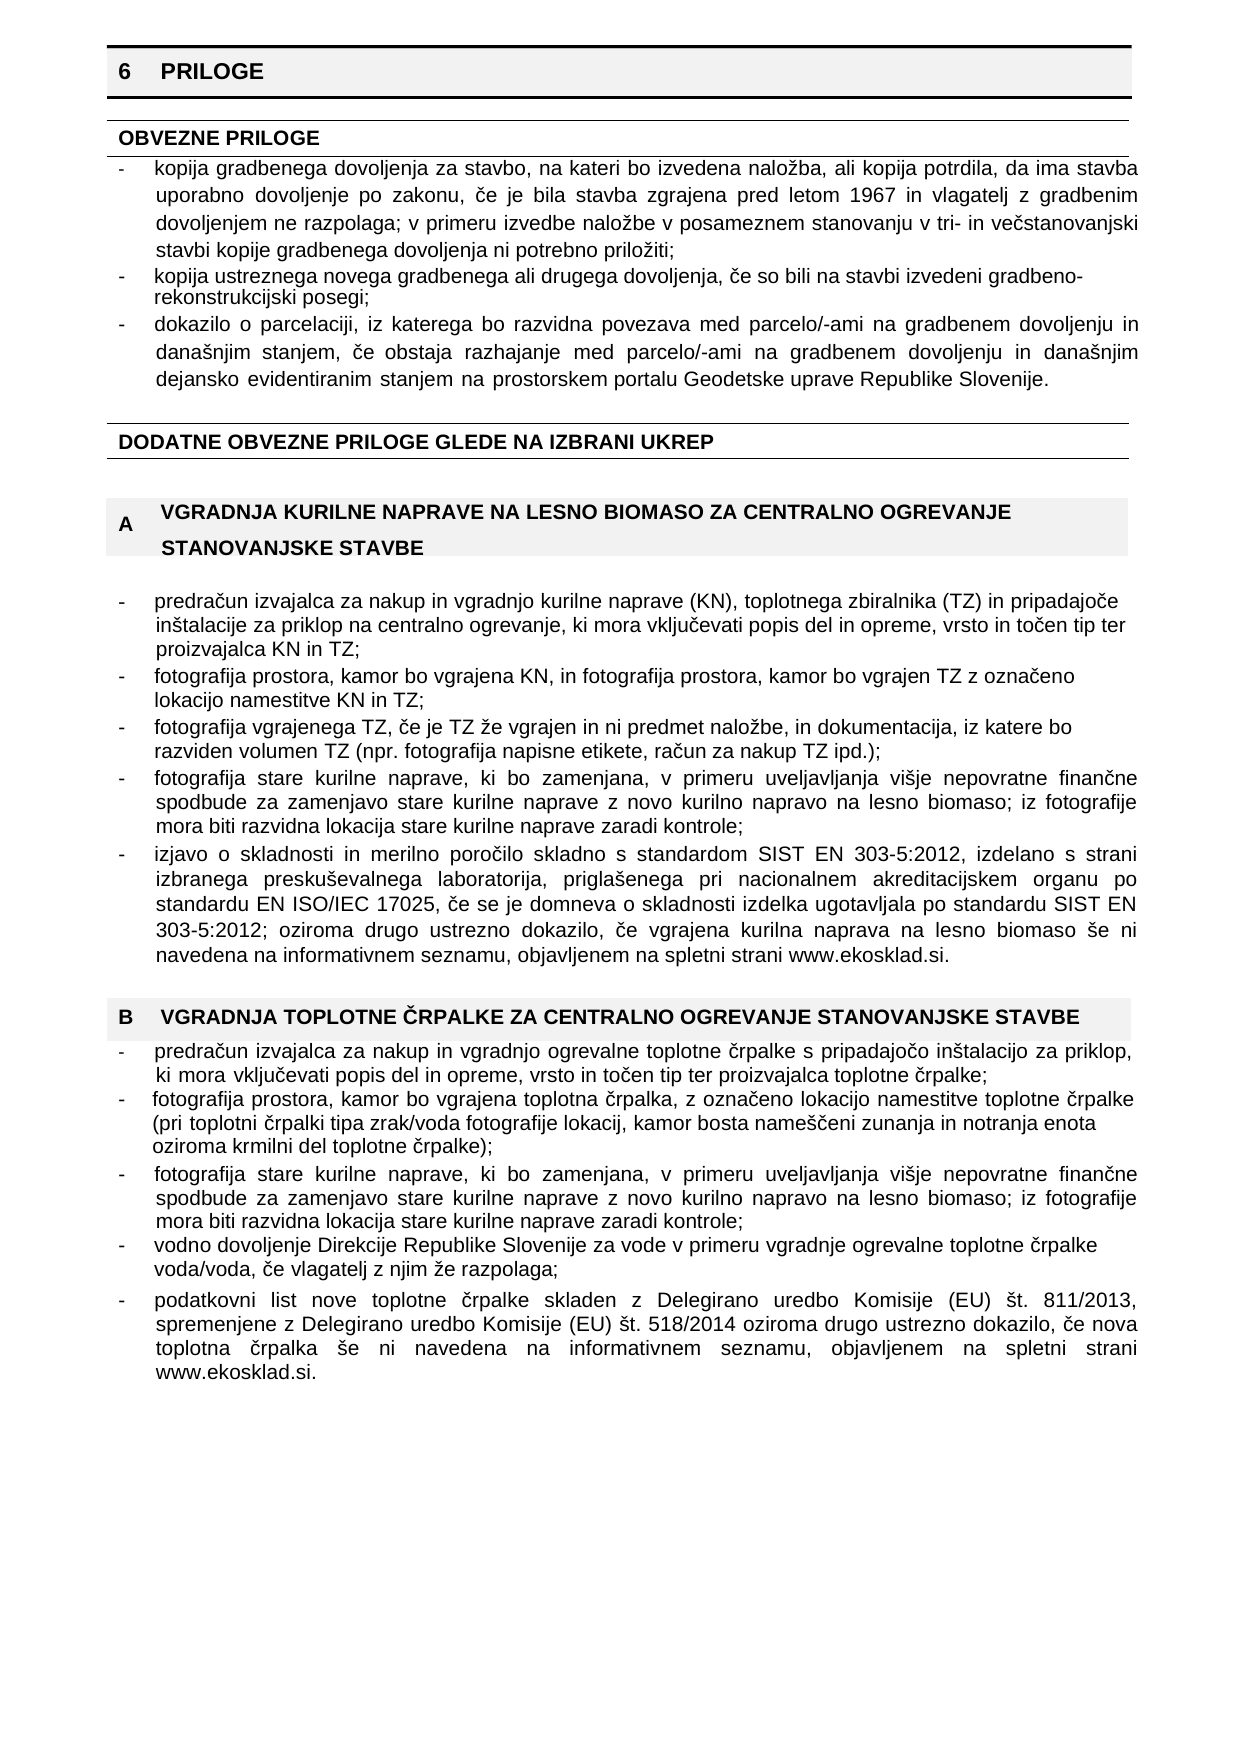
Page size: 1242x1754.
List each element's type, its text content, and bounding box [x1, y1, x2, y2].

text - predračun izvajalca za nakup in vgradnjo ogrevalne toplotne črpalke s pripadajočo inštalacijo za priklop, ki mora vključevati popis del in opreme, vrsto in točen tip ter proizvajalca toplotne črpalke; [118, 1038, 1139, 1086]
text - fotografija prostora, kamor bo vgrajena KN, in fotografija prostora, kamor bo vgrajen TZ z označeno lokacijo namestitve KN in TZ; [118, 664, 1148, 712]
text - fotografija stare kurilne naprave, ki bo zamenjana, v primeru uveljavljanja višje nepovratne finančne spodbude za zamenjavo stare kurilne naprave z novo kurilno napravo na lesno biomaso; iz fotografije mora biti razvidna lokacija stare kurilne naprave zaradi kontrole; [118, 1161, 1139, 1233]
text - fotografija stare kurilne naprave, ki bo zamenjana, v primeru uveljavljanja višje nepovratne finančne spodbude za zamenjavo stare kurilne naprave z novo kurilno napravo na lesno biomaso; iz fotografije mora biti razvidna lokacija stare kurilne naprave zaradi kontrole; [118, 766, 1139, 838]
text A VGRADNJA KURILNE NAPRAVE NA LESNO BIOMASO ZA CENTRALNO OGREVANJE STANOVANJSKE STAVBE [118, 499, 1108, 559]
text - fotografija prostora, kamor bo vgrajena toplotna črpalka, z označeno lokacijo namestitve toplotne črpalke (pri toplotni črpalki tipa zrak/voda fotografije lokacij, kamor bosta nameščeni zunanja in notranja enota oziroma krmilni del toplotne črpalke); [118, 1086, 1148, 1158]
list predračun izvajalca za nakup in vgradnjo kurilne naprave (KN), toplotnega zbiralnika (TZ) in pripadajoče inštalacije za priklop na centralno ogrevanje, ki mora vključevati popis del in opreme, vrsto in točen tip ter proizvajalca KN in TZ; [118, 589, 1148, 661]
text - vodno dovoljenje Direkcije Republike Slovenije za vode v primeru vgradnje ogrevalne toplotne črpalke voda/voda, če vlagatelj z njim že razpolaga; [118, 1233, 1148, 1281]
text 6 PRILOGE [118, 57, 1148, 83]
text - fotografija vgrajenega TZ, če je TZ že vgrajen in ni predmet naložbe, in dokumentacija, iz katere bo razviden volumen TZ (npr. fotografija napisne etikete, račun za nakup TZ ipd.); [118, 715, 1148, 763]
text - podatkovni list nove toplotne črpalke skladen z Delegirano uredbo Komisije (EU) št. 811/2013, spremenjene z Delegirano uredbo Komisije (EU) št. 518/2014 oziroma drugo ustrezno dokazilo, če nova toplotna črpalka še ni navedena na informativnem seznamu, objavljenem na spletni strani www.ekosklad.si. [118, 1288, 1139, 1384]
text - izjavo o skladnosti in merilno poročilo skladno s standardom SIST EN 303-5:2012, izdelano s strani izbranega preskuševalnega laboratorija, priglašenega pri nacionalnem akreditacijskem organu po standardu EN ISO/IEC 17025, če se je domneva o skladnosti izdelka ugotavljala po standardu SIST EN 303-5:2012; oziroma drugo ustrezno dokazilo, če vgrajena kurilna naprava na lesno biomaso še ni navedena na informativnem seznamu, objavljenem na spletni strani www.ekosklad.si. [118, 841, 1139, 966]
text DODATNE OBVEZNE PRILOGE GLEDE NA IZBRANI UKREP [118, 429, 1148, 453]
text - kopija gradbenega dovoljenja za stavbo, na kateri bo izvedena naložba, ali kopija potrdila, da ima stavba uporabno dovoljenje po zakonu, če je bila stavba zgrajena pred letom 1967 in vlagatelj z gradbenim dovoljenjem ne razpolaga; v primeru izvedbe naložbe v posameznem stanovanju v tri- in večstanovanjski stavbi kopije gradbenega dovoljenja ni potrebno priložiti; [118, 156, 1139, 262]
text - dokazilo o parcelaciji, iz katerega bo razvidna povezava med parcelo/-ami na gradbenem dovoljenju in današnjim stanjem, če obstaja razhajanje med parcelo/-ami na gradbenem dovoljenju in današnjim dejansko evidentiranim stanjem na prostorskem portalu Geodetske uprave Republike Slovenije. [118, 312, 1139, 391]
text OBVEZNE PRILOGE [118, 126, 1148, 150]
text - kopija ustreznega novega gradbenega ali drugega dovoljenja, če so bili na stavbi izvedeni gradbeno-rekonstrukcijski posegi; [118, 266, 1148, 309]
text B VGRADNJA TOPLOTNE ČRPALKE ZA CENTRALNO OGREVANJE STANOVANJSKE STAVBE [118, 1005, 1148, 1029]
